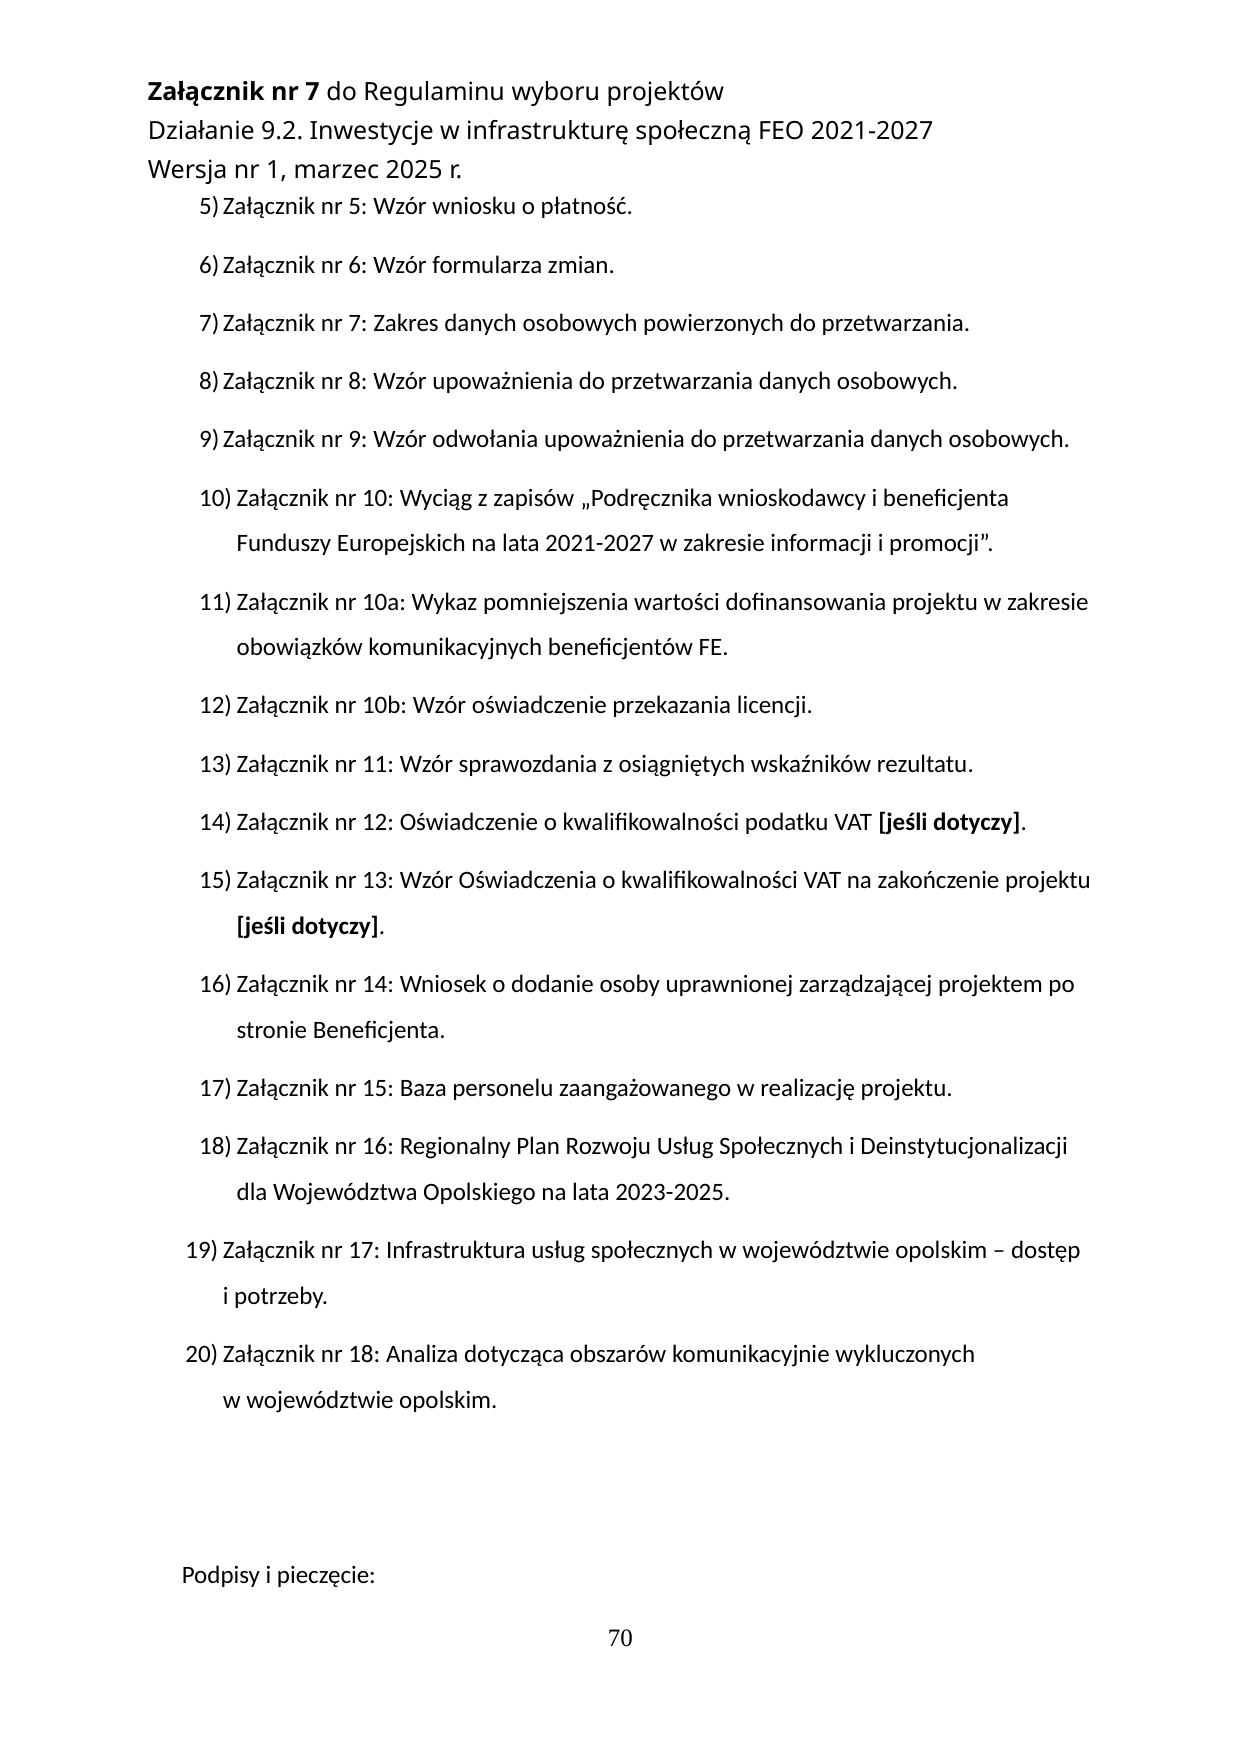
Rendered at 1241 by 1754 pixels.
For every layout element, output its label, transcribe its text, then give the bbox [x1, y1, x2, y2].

list Załącznik nr 8: Wzór upoważnienia do przetwarzania danych osobowych. [199, 365, 1092, 396]
list Załącznik nr 16: Regionalny Plan Rozwoju Usług Społecznych i Deinstytucjonalizacji dla Województwa Opolskiego na lata 2023-2025. [199, 1130, 1092, 1207]
list Załącznik nr 14: Wniosek o dodanie osoby uprawnionej zarządzającej projektem po stronie Beneficjenta. [199, 968, 1092, 1044]
list Załącznik nr 5: Wzór wniosku o płatność. [199, 191, 1092, 221]
list Załącznik nr 11: Wzór sprawozdania z osiągniętych wskaźników rezultatu. [199, 748, 1092, 778]
list Załącznik nr 6: Wzór formularza zmian. [199, 249, 1092, 279]
list Załącznik nr 10b: Wzór oświadczenie przekazania licencji. [199, 689, 1092, 720]
list Załącznik nr 18: Analiza dotycząca obszarów komunikacyjnie wykluczonych w województwie opolskim. [185, 1338, 1092, 1414]
list Załącznik nr 10a: Wykaz pomniejszenia wartości dofinansowania projektu w zakresie obowiązków komunikacyjnych beneficjentów FE. [199, 586, 1092, 662]
list Załącznik nr 10: Wyciąg z zapisów „Podręcznika wnioskodawcy i beneficjenta Funduszy Europejskich na lata 2021-2027 w zakresie informacji i promocji”. [199, 482, 1092, 558]
list Załącznik nr 7: Zakres danych osobowych powierzonych do przetwarzania. [199, 307, 1092, 337]
list Załącznik nr 13: Wzór Oświadczenia o kwalifikowalności VAT na zakończenie projektu [jeśli dotyczy]. [199, 864, 1092, 941]
list Załącznik nr 17: Infrastruktura usług społecznych w województwie opolskim – dostęp i potrzeby. [185, 1234, 1092, 1311]
list Załącznik nr 9: Wzór odwołania upoważnienia do przetwarzania danych osobowych. [199, 423, 1092, 454]
text Podpisy i pieczęcie: [148, 1559, 1092, 1589]
list Załącznik nr 15: Baza personelu zaangażowanego w realizację projektu. [199, 1072, 1092, 1103]
list Załącznik nr 12: Oświadczenie o kwalifikowalności podatku VAT [jeśli dotyczy]. [199, 806, 1092, 837]
